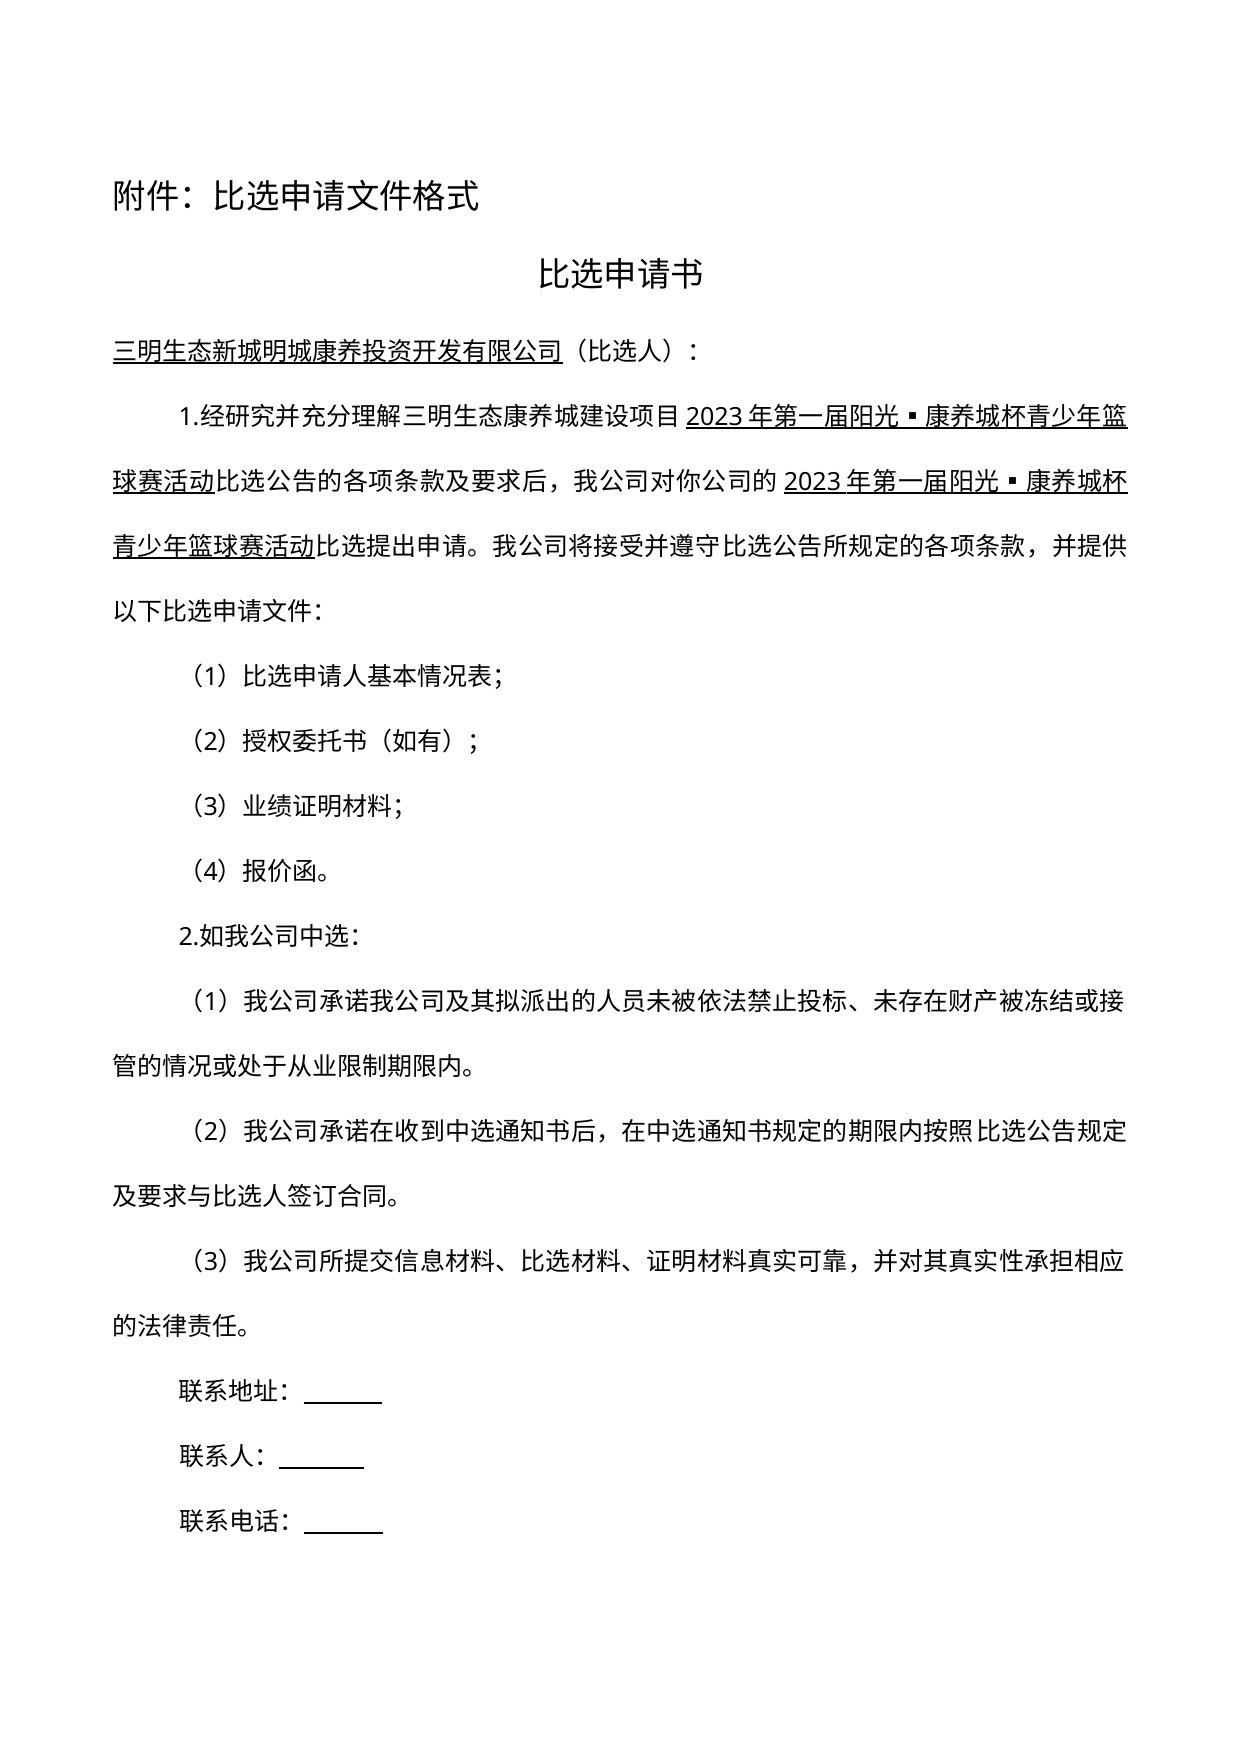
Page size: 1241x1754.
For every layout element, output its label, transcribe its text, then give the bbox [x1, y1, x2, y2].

text 三明生态新城明城康养投资开发有限公司（比选人）： [112, 317, 1128, 382]
text （1）比选申请人基本情况表； [112, 642, 1128, 707]
text 1.经研究并充分理解三明生态康养城建设项目2023年第一届阳光▪康养城杯青少年篮球赛活动比选公告的各项条款及要求后，我公司对你公司的2023年第一届阳光▪康养城杯青少年篮球赛活动比选提出申请。我公司将接受并遵守比选公告所规定的各项条款，并提供以下比选申请文件： [112, 382, 1128, 642]
text 联系人： [112, 1422, 1128, 1487]
text 2.如我公司中选： [112, 902, 1128, 967]
text （3）我公司所提交信息材料、比选材料、证明材料真实可靠，并对其真实性承担相应的法律责任。 [112, 1227, 1128, 1357]
list 业绩证明材料； [112, 772, 1128, 837]
list 报价函。 [112, 837, 1128, 902]
text 附件：比选申请文件格式 [112, 162, 1128, 227]
text （2）我公司承诺在收到中选通知书后，在中选通知书规定的期限内按照比选公告规定及要求与比选人签订合同。 [112, 1097, 1128, 1227]
text （1）我公司承诺我公司及其拟派出的人员未被依法禁止投标、未存在财产被冻结或接管的情况或处于从业限制期限内。 [112, 967, 1128, 1097]
text 联系电话： [112, 1487, 1128, 1552]
text 联系地址： [112, 1357, 1128, 1422]
list 授权委托书（如有）； [112, 707, 1128, 772]
text 比选申请书 [112, 239, 1128, 304]
